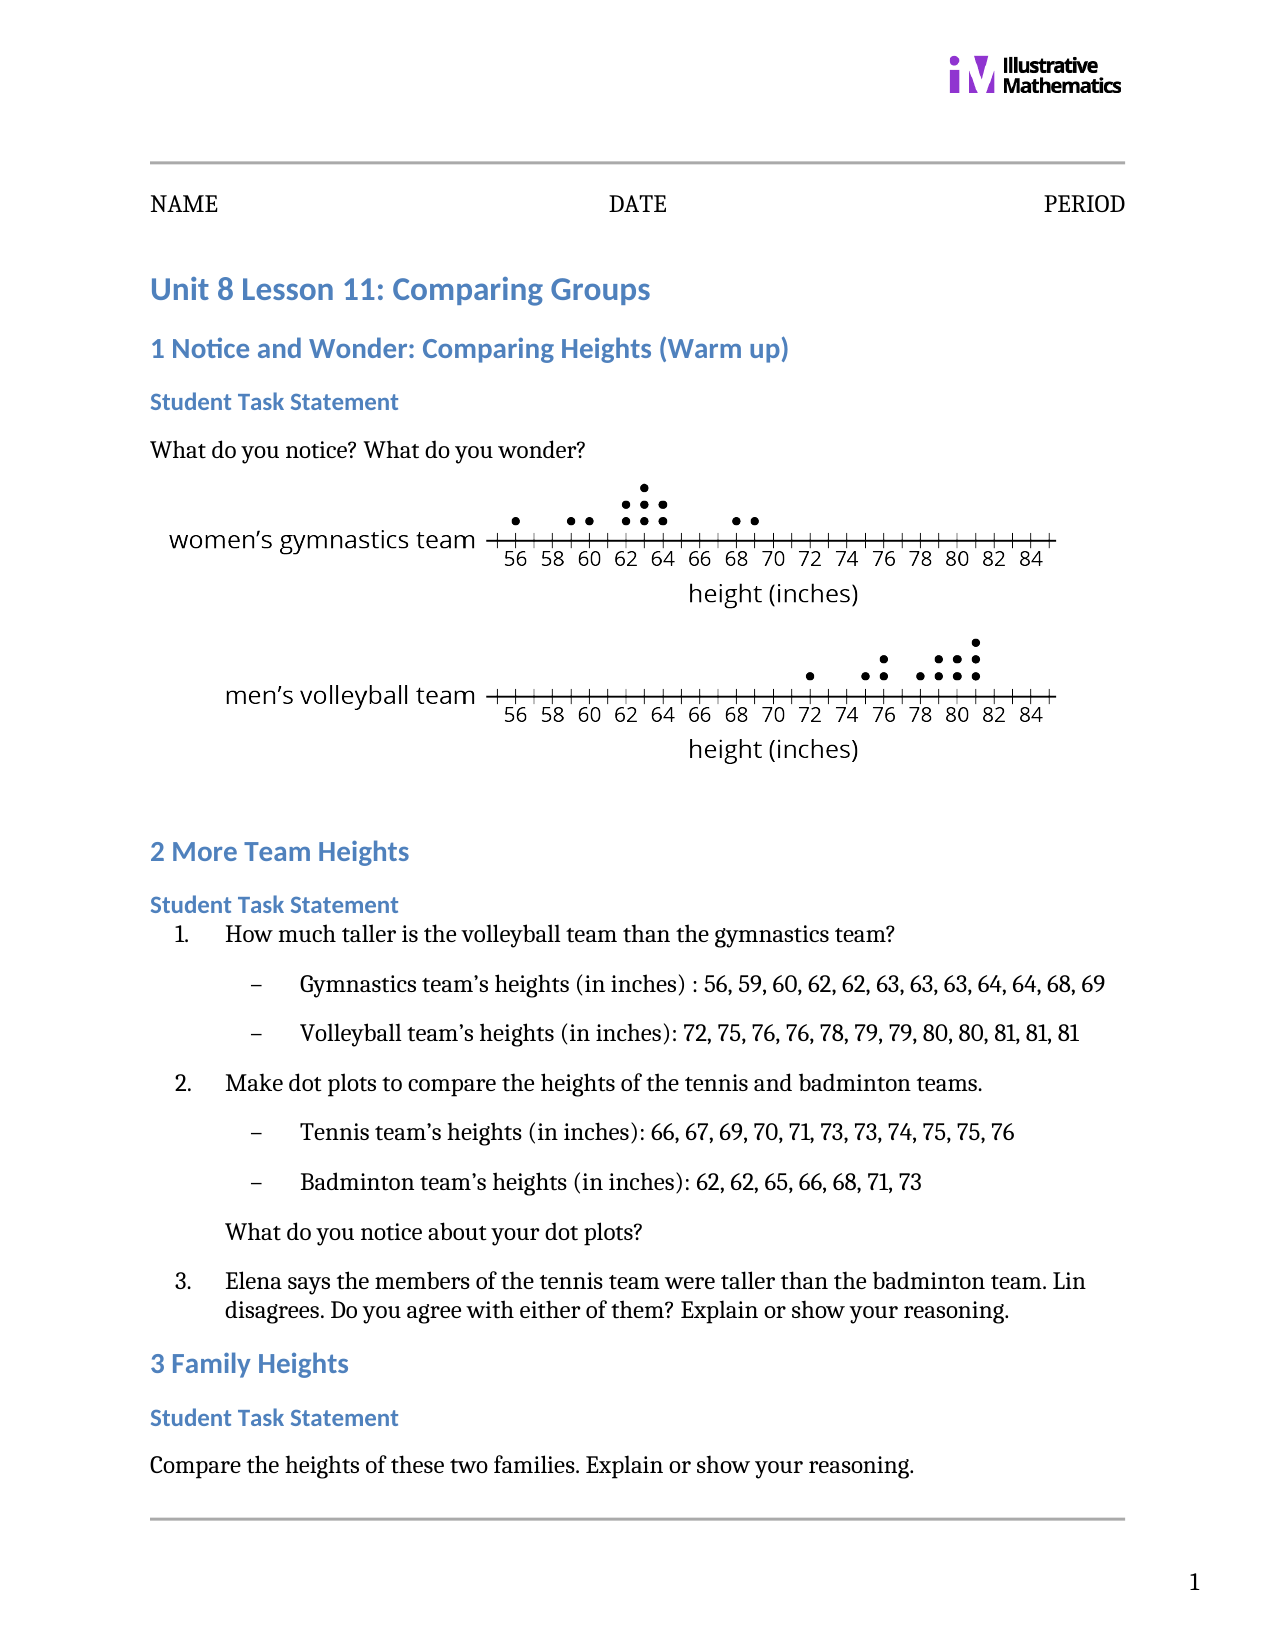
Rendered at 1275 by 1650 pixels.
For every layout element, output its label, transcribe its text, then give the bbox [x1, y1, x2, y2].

subtitle 2 More Team Heights [150, 833, 1125, 868]
subtitle Student Task Statement [150, 1402, 1125, 1432]
list Badminton team’s heights (in inches): 62, 62, 65, 66, 68, 71, 73 [250, 1168, 1125, 1197]
list Elena says the members of the tennis team were taller than the badminton team. Lin disagrees. Do you agree with either of them? Explain or show your reasoning. [175, 1267, 1125, 1324]
list Gymnastics team’s heights (in inches) : 56, 59, 60, 62, 62, 63, 63, 63, 64, 64, 68, 69 [250, 969, 1125, 998]
subtitle Unit 8 Lesson 11: Comparing Groups [150, 268, 1125, 309]
subtitle Student Task Statement [150, 386, 1125, 417]
picture [949, 55, 1121, 93]
subtitle 3 Family Heights [150, 1345, 1125, 1381]
picture [168, 483, 1057, 765]
list How much taller is the volleyball team than the gymnastics team? [175, 920, 1125, 949]
subtitle Student Task Statement [150, 889, 1125, 920]
list Make dot plots to compare the heights of the tennis and badminton teams. [175, 1069, 1125, 1097]
list Tennis team’s heights (in inches): 66, 67, 69, 70, 71, 73, 73, 74, 75, 75, 76 [250, 1118, 1125, 1147]
text What do you notice? What do you wonder? [150, 436, 1125, 464]
text Compare the heights of these two families. Explain or show your reasoning. [150, 1451, 1125, 1480]
subtitle 1 Notice and Wonder: Comparing Heights (Warm up) [150, 330, 1125, 366]
list Volleyball team’s heights (in inches): 72, 75, 76, 76, 78, 79, 79, 80, 80, 81, 81, 81 [250, 1019, 1125, 1048]
list What do you notice about your dot plots? [175, 1217, 1125, 1246]
